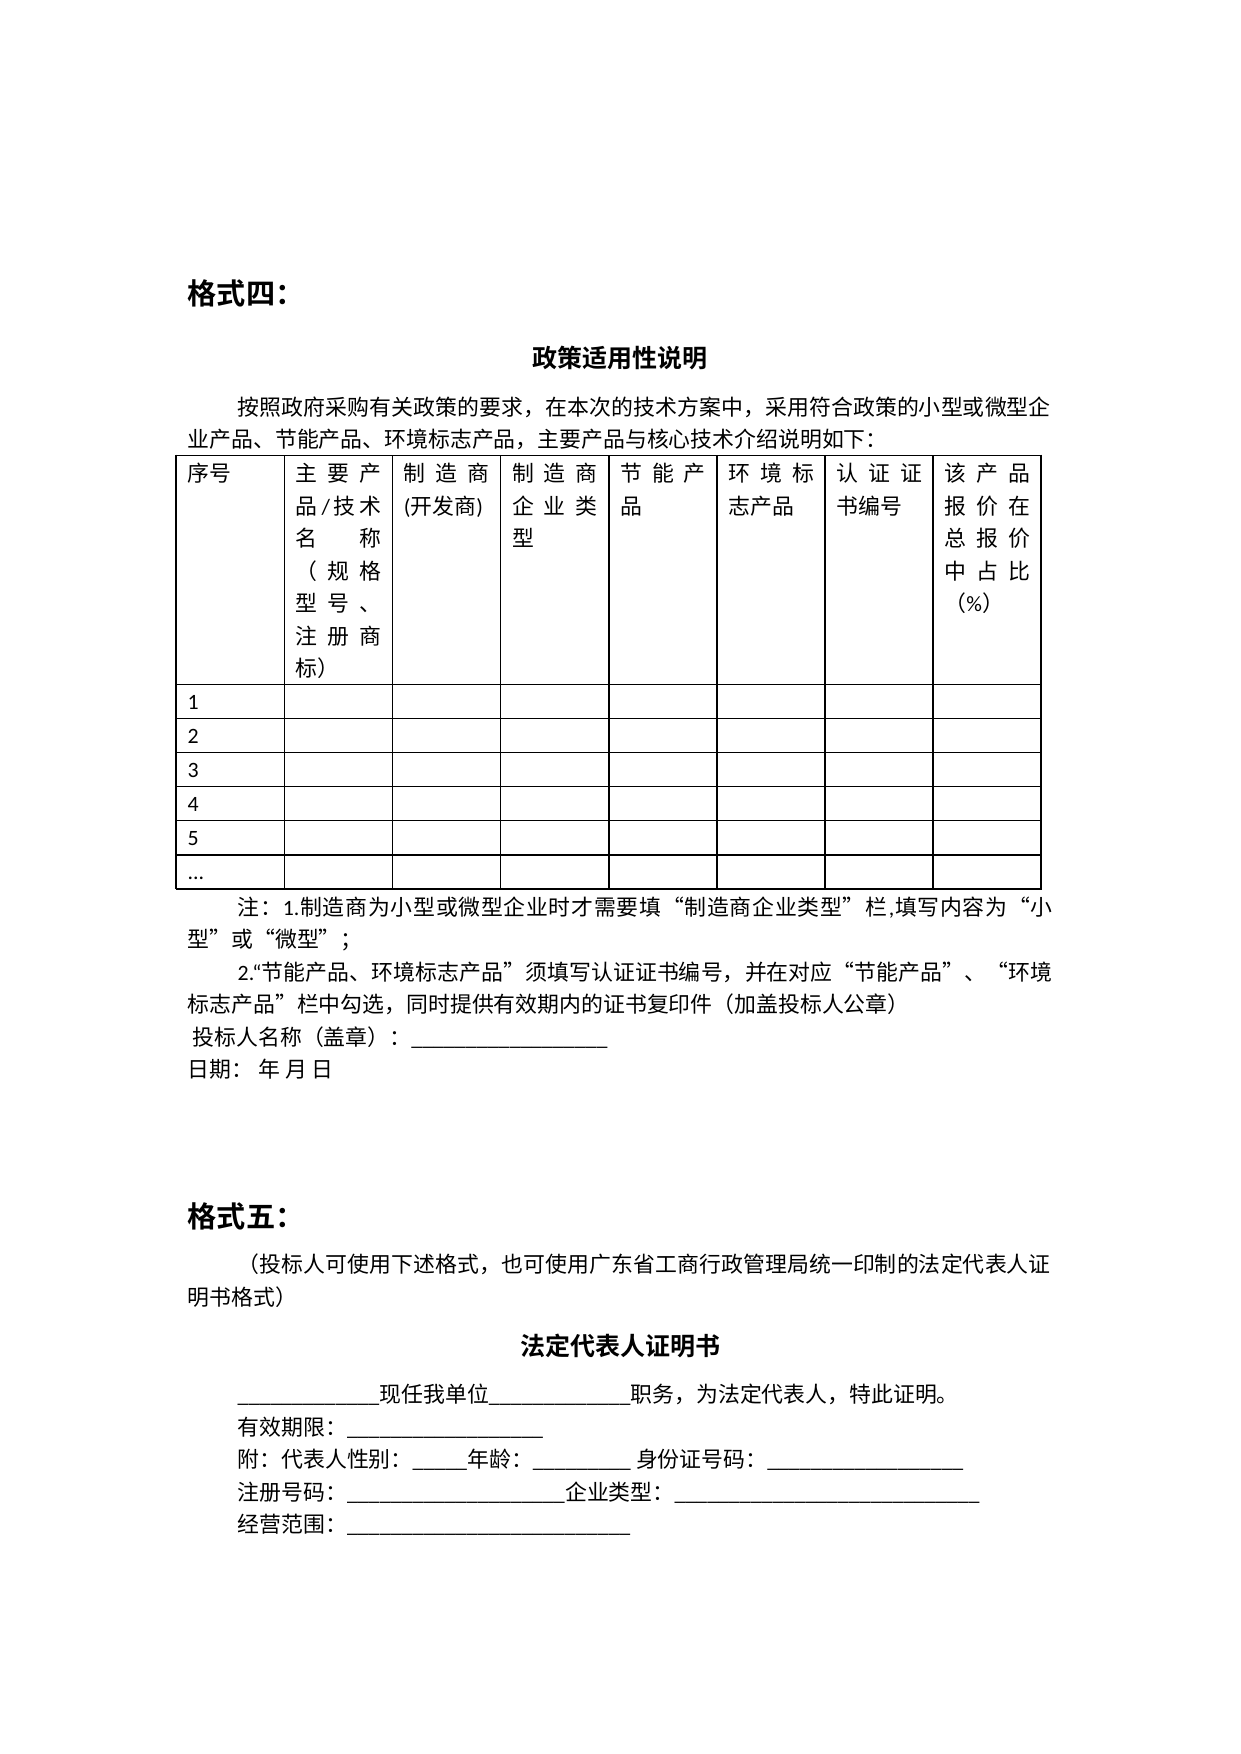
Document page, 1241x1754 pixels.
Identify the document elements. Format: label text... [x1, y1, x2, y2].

table_header 节能产品 [610, 456, 716, 683]
table_cell 1 [177, 685, 284, 718]
table_header 制造商(开发商) [393, 456, 500, 683]
text 注册号码：____________________企业类型：____________________________ [187, 1474, 1053, 1507]
text 格式四： [187, 259, 1053, 324]
table_cell [501, 856, 608, 888]
table_cell [285, 753, 392, 786]
text 投标人名称（盖章）：__________________ [187, 1019, 1053, 1052]
table_cell [285, 719, 392, 752]
table_cell [285, 856, 392, 888]
text 2.“节能产品、环境标志产品”须填写认证证书编号，并在对应“节能产品”、“环境标志产品”栏中勾选，同时提供有效期内的证书复印件（加盖投标人公章） [187, 954, 1053, 1019]
text （投标人可使用下述格式，也可使用广东省工商行政管理局统一印制的法定代表人证明书格式） [187, 1247, 1053, 1312]
table_cell [610, 787, 716, 820]
table_cell [501, 753, 608, 786]
table_cell [501, 685, 608, 718]
text 日期： 年 月 日 [187, 1052, 1053, 1084]
table_header 该产品报价在总报价中占比（%） [934, 456, 1040, 683]
table_cell [718, 719, 824, 752]
table_cell 4 [177, 787, 284, 820]
text _____________现任我单位_____________职务，为法定代表人，特此证明。 [187, 1377, 1053, 1409]
table_cell [718, 685, 824, 718]
text 按照政府采购有关政策的要求，在本次的技术方案中，采用符合政策的小型或微型企业产品、节能产品、环境标志产品，主要产品与核心技术介绍说明如下： [187, 389, 1053, 454]
text 经营范围：__________________________ [187, 1507, 1053, 1539]
table_cell [610, 821, 716, 854]
table_cell [826, 787, 932, 820]
table_cell [393, 787, 500, 820]
table_cell [393, 753, 500, 786]
table_header 认证证书编号 [826, 456, 932, 683]
table_cell [826, 719, 932, 752]
table_cell [285, 685, 392, 718]
table_cell [501, 787, 608, 820]
text 格式五： [187, 1182, 1053, 1247]
text 法定代表人证明书 [187, 1312, 1053, 1377]
table_header 环境标志产品 [718, 456, 824, 683]
table_header 主要产品/技术名称（规格型号、注册商标） [285, 456, 392, 683]
table_cell [501, 821, 608, 854]
table_cell [826, 685, 932, 718]
text 注：1.制造商为小型或微型企业时才需要填“制造商企业类型”栏,填写内容为“小型”或“微型”； [187, 889, 1053, 954]
table_cell [718, 753, 824, 786]
text 政策适用性说明 [187, 324, 1053, 389]
table_cell [393, 719, 500, 752]
table_cell [934, 719, 1040, 752]
table_cell [393, 856, 500, 888]
table_cell [826, 821, 932, 854]
table_header 序号 [177, 456, 284, 683]
table_cell [718, 787, 824, 820]
table_cell [610, 685, 716, 718]
table_cell [934, 685, 1040, 718]
text 附：代表人性别：_____年龄：_________ 身份证号码：__________________ [187, 1442, 1053, 1474]
text 有效期限：__________________ [187, 1409, 1053, 1442]
table_cell 3 [177, 753, 284, 786]
table_cell [826, 856, 932, 888]
table_cell [718, 821, 824, 854]
table_cell [501, 719, 608, 752]
table_cell 5 [177, 821, 284, 854]
table_cell [610, 753, 716, 786]
table_cell [934, 856, 1040, 888]
table_cell [718, 856, 824, 888]
table_cell ... [177, 856, 284, 888]
table_header 制造商企业类型 [501, 456, 608, 683]
table_cell 2 [177, 719, 284, 752]
table_cell [826, 753, 932, 786]
table_cell [934, 787, 1040, 820]
table_cell [285, 821, 392, 854]
table_cell [285, 787, 392, 820]
table_cell [610, 719, 716, 752]
table_cell [393, 821, 500, 854]
table_cell [934, 753, 1040, 786]
table_cell [610, 856, 716, 888]
table_cell [934, 821, 1040, 854]
table_cell [393, 685, 500, 718]
